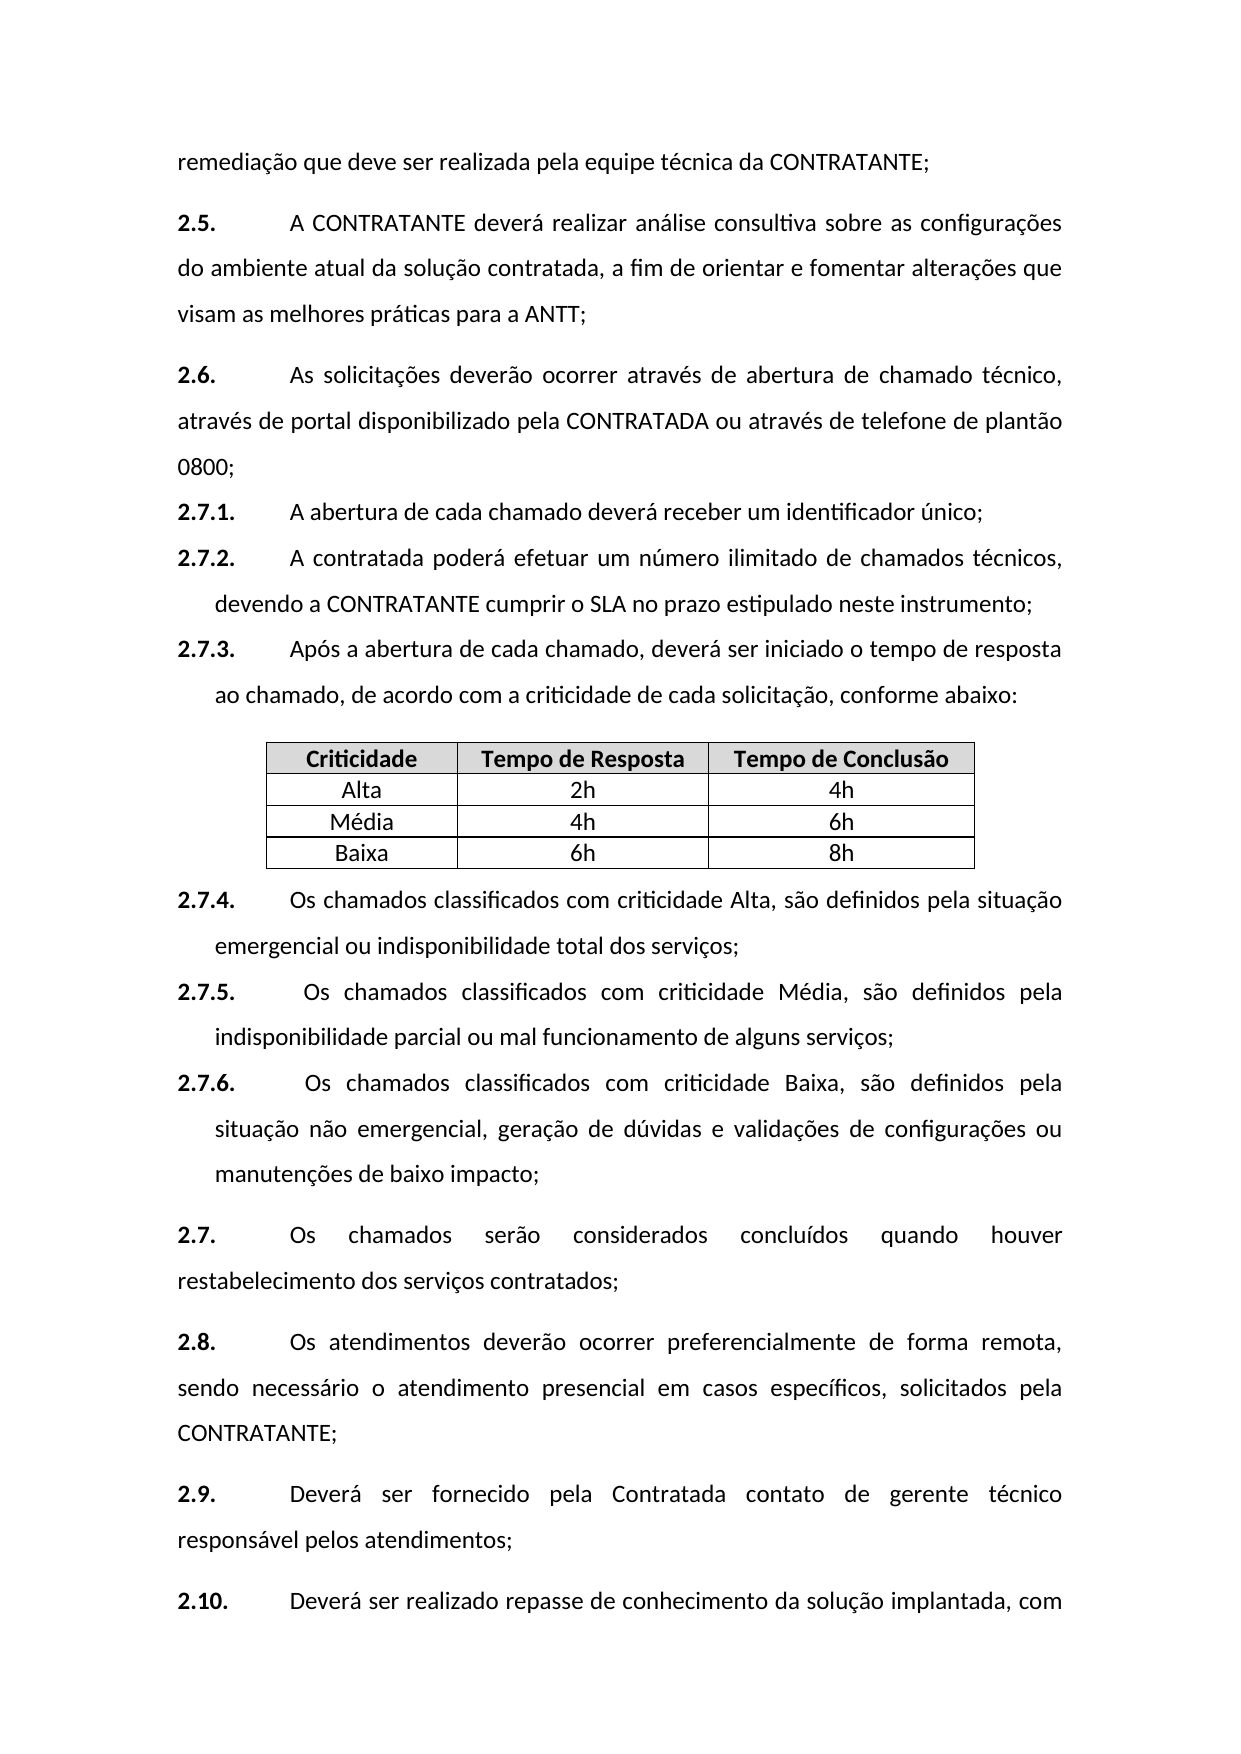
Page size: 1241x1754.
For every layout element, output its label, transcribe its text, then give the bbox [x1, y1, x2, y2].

table_cell Baixa [267, 838, 457, 868]
list As solicitações deverão ocorrer através de abertura de chamado técnico, através de portal disponibilizado pela CONTRATADA ou através de telefone de plantão 0800; [177, 359, 1063, 481]
table_cell 2h [458, 774, 708, 805]
table_cell Alta [267, 774, 457, 805]
table_header Tempo de Resposta [458, 743, 708, 773]
table_header Tempo de Conclusão [709, 743, 974, 773]
table_cell 4h [709, 774, 974, 805]
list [177, 1585, 1063, 1616]
table_cell 6h [709, 806, 974, 836]
list A contratada poderá efetuar um número ilimitado de chamados técnicos, devendo a CONTRATANTE cumprir o SLA no prazo estipulado neste instrumento; [177, 542, 1063, 618]
list Os atendimentos deverão ocorrer preferencialmente de forma remota, sendo necessário o atendimento presencial em casos específicos, solicitados pela CONTRATANTE; [177, 1326, 1063, 1448]
table_cell 4h [458, 806, 708, 836]
table_header Criticidade [267, 743, 457, 773]
list Deverá ser fornecido pela Contratada contato de gerente técnico responsável pelos atendimentos; [177, 1478, 1063, 1555]
table_cell 8h [709, 838, 974, 868]
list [177, 146, 1063, 176]
table_cell Média [267, 806, 457, 836]
list Os chamados serão considerados concluídos quando houver restabelecimento dos serviços contratados; [177, 1219, 1063, 1296]
list A CONTRATANTE deverá realizar análise consultiva sobre as configurações do ambiente atual da solução contratada, a fim de orientar e fomentar alterações que visam as melhores práticas para a ANTT; [177, 207, 1063, 329]
list Os chamados classificados com criticidade Alta, são definidos pela situação emergencial ou indisponibilidade total dos serviços; [177, 884, 1063, 960]
list A abertura de cada chamado deverá receber um identificador único; [177, 496, 1063, 527]
table_cell 6h [458, 838, 708, 868]
list Os chamados classificados com criticidade Baixa, são definidos pela situação não emergencial, geração de dúvidas e validações de configurações ou manutenções de baixo impacto; [177, 1067, 1063, 1189]
list Após a abertura de cada chamado, deverá ser iniciado o tempo de resposta ao chamado, de acordo com a criticidade de cada solicitação, conforme abaixo: [177, 633, 1063, 710]
list Os chamados classificados com criticidade Média, são definidos pela indisponibilidade parcial ou mal funcionamento de alguns serviços; [177, 976, 1063, 1052]
